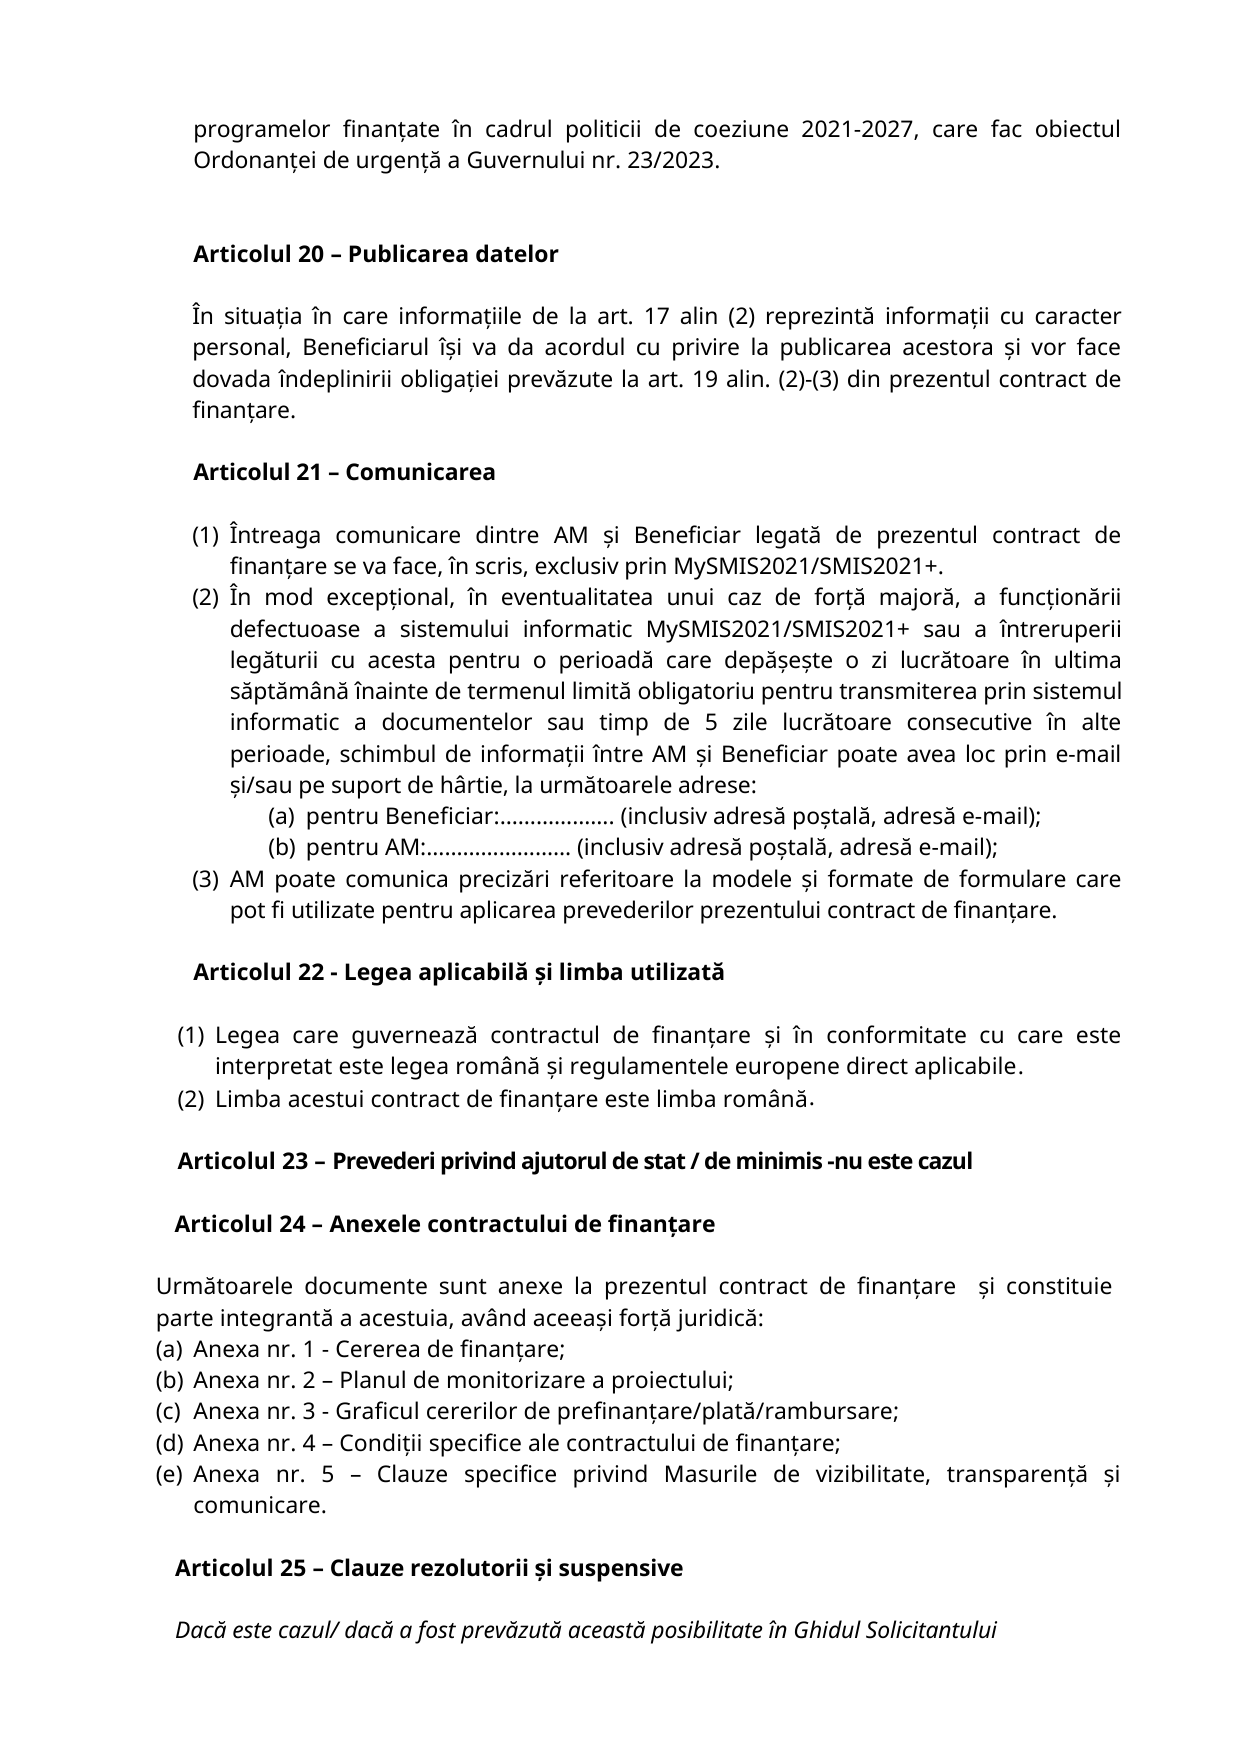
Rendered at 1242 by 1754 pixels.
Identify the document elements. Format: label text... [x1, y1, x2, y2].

list Anexa nr. 5 – Clauze specifice privind Masurile de vizibilitate, transparență și comunicare. [156, 1458, 1122, 1520]
text Dacă este cazul/ dacă a fost prevăzută această posibilitate în Ghidul Solicitantului [175, 1614, 1122, 1645]
list Întreaga comunicare dintre AM și Beneficiar legată de prezentul contract de finanțare se va face, în scris, exclusiv prin MySMIS2021/SMIS2021+. [192, 519, 1122, 581]
text Articolul 22 - Legea aplicabilă şi limba utilizată [193, 956, 1122, 987]
text Articolul 25 – Clauze rezolutorii și suspensive [130, 1552, 1122, 1583]
text Articolul 24 – Anexele contractului de finanțare [130, 1208, 1122, 1239]
text Articolul 21 – Comunicarea [118, 456, 1122, 487]
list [156, 112, 1122, 175]
list pentru Beneficiar:………………. (inclusiv adresă poștală, adresă e-mail); [268, 800, 1122, 831]
list Legea care guvernează contractul de finanțare şi în conformitate cu care este interpretat este legea română și regulamentele europene direct aplicabile. [177, 1019, 1122, 1081]
list Anexa nr. 3 - Graficul cererilor de prefinanțare/plată/rambursare; [156, 1395, 1122, 1427]
text Articolul 20 – Publicarea datelor [118, 237, 1122, 269]
list Anexa nr. 2 – Planul de monitorizare a proiectului; [156, 1364, 1122, 1395]
text În situația în care informațiile de la art. 17 alin (2) reprezintă informații cu caracter personal, Beneficiarul își va da acordul cu privire la publicarea acestora și vor face dovada îndeplinirii obligației prevăzute la art. 19 alin. (2)-(3) din prezentul contract de finanțare. [192, 300, 1122, 425]
list pentru AM:…………………… (inclusiv adresă poștală, adresă e-mail); [268, 831, 1122, 862]
text Următoarele documente sunt anexe la prezentul contract de finanțare și constituie parte integrantă a acestuia, având aceeași forță juridică: [156, 1270, 1114, 1333]
list În mod excepțional, în eventualitatea unui caz de forță majoră, a funcționării defectuoase a sistemului informatic MySMIS2021/SMIS2021+ sau a întreruperii legăturii cu acesta pentru o perioadă care depășește o zi lucrătoare în ultima săptămână înainte de termenul limită obligatoriu pentru transmiterea prin sistemul informatic a documentelor sau timp de 5 zile lucrătoare consecutive în alte perioade, schimbul de informații între AM și Beneficiar poate avea loc prin e-mail și/sau pe suport de hârtie, la următoarele adrese: [192, 581, 1122, 800]
text Articolul 23 – Prevederi privind ajutorul de stat / de minimis -nu este cazul [130, 1145, 1122, 1177]
list AM poate comunica precizări referitoare la modele și formate de formulare care pot fi utilizate pentru aplicarea prevederilor prezentului contract de finanțare. [192, 862, 1122, 925]
list Limba acestui contract de finanțare este limba română. [177, 1081, 1122, 1114]
list Anexa nr. 4 – Condiții specifice ale contractului de finanțare; [156, 1427, 1122, 1458]
list Anexa nr. 1 - Cererea de finanțare; [156, 1333, 1114, 1364]
